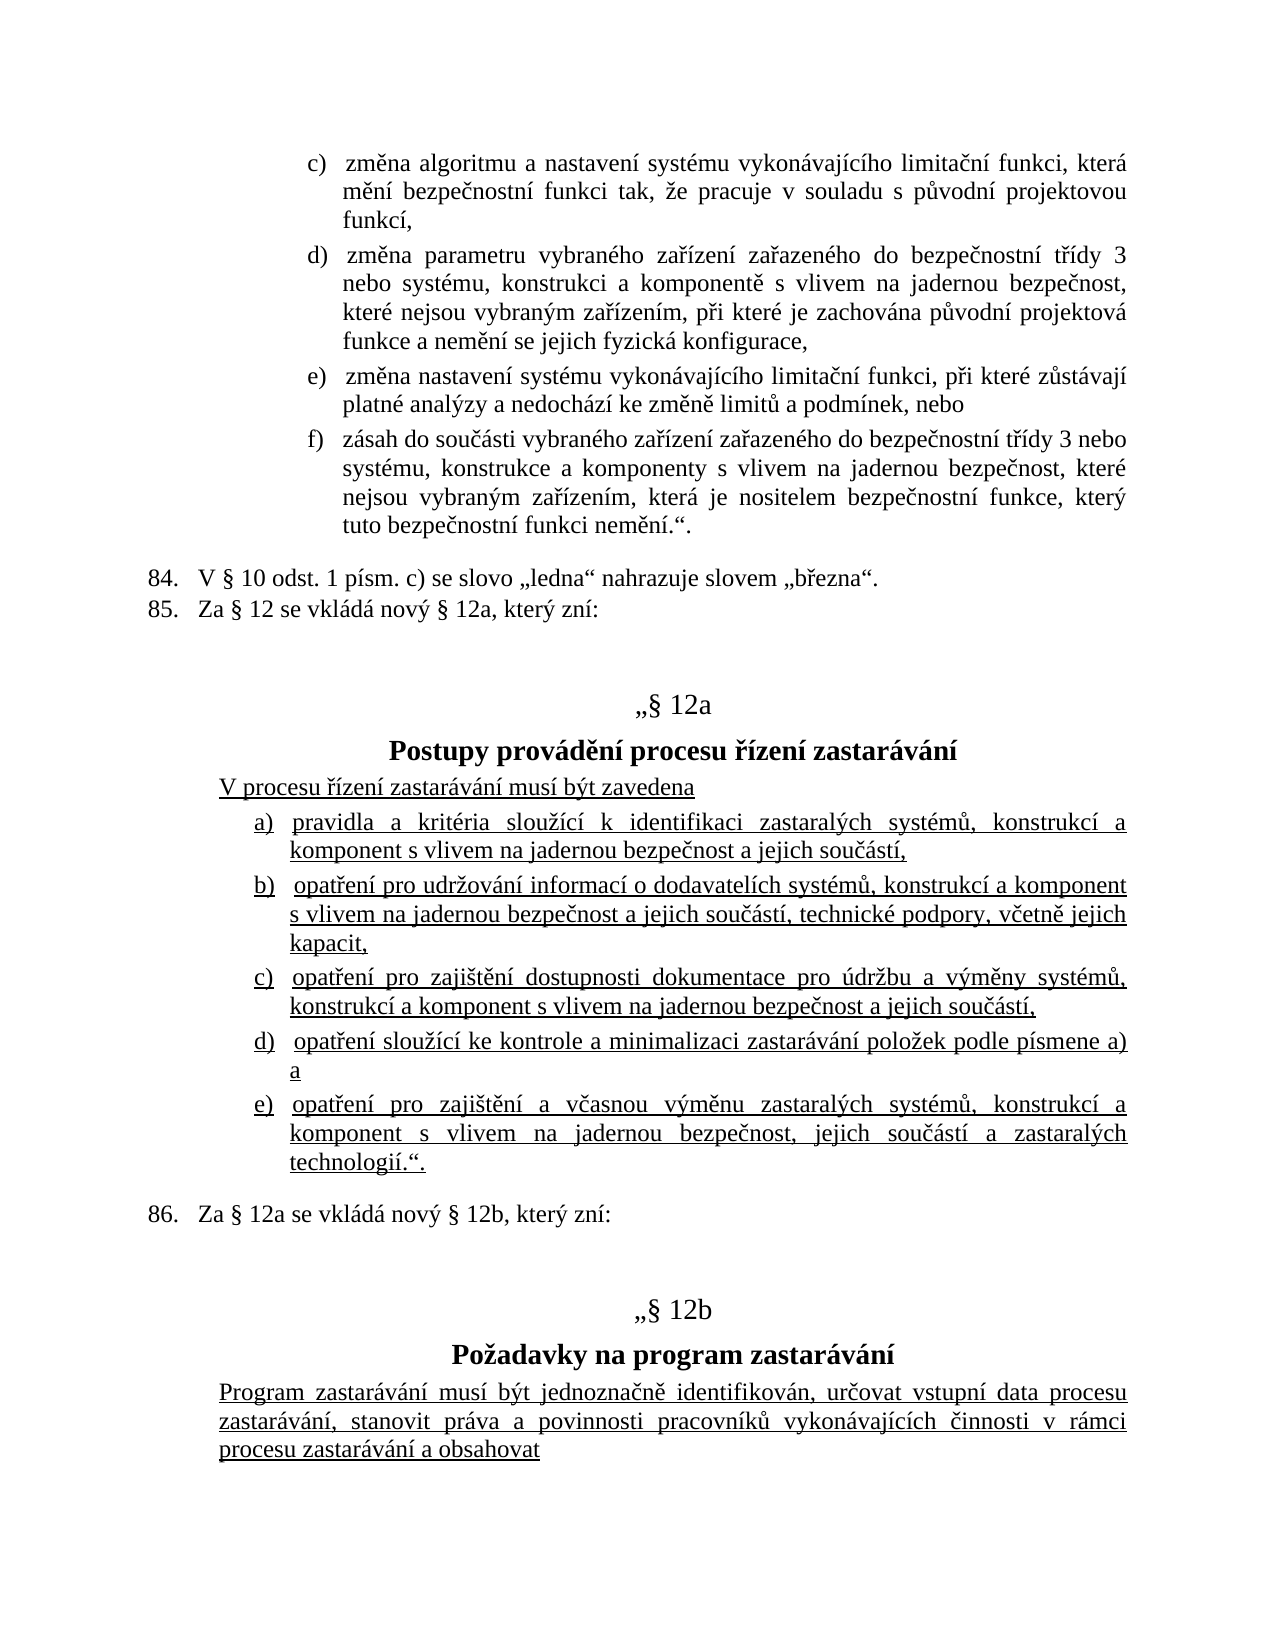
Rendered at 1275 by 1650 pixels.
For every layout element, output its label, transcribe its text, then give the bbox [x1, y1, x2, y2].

text „§ 12b [218, 1292, 1127, 1326]
text V procesu řízení zastarávání musí být zavedena [218, 772, 1127, 801]
text a) pravidla a kritéria sloužící k identifikaci zastaralých systémů, konstrukcí a komponent s vlivem na jadernou bezpečnost a jejich součástí, [254, 807, 1127, 864]
text f) zásah do součásti vybraného zařízení zařazeného do bezpečnostní třídy 3 nebo systému, konstrukce a komponenty s vlivem na jadernou bezpečnost, které nejsou vybraným zařízením, která je nositelem bezpečnostní funkce, který tuto bezpečnostní funkci nemění.“. [307, 424, 1127, 539]
text 86. Za § 12a se vkládá nový § 12b, který zní: [148, 1199, 1127, 1228]
text d) opatření sloužící ke kontrole a minimalizaci zastarávání položek podle písmene a) a [254, 1026, 1127, 1083]
text d) změna parametru vybraného zařízení zařazeného do bezpečnostní třídy 3 nebo systému, konstrukci a komponentě s vlivem na jadernou bezpečnost, které nejsou vybraným zařízením, při které je zachována původní projektová funkce a nemění se jejich fyzická konfigurace, [307, 240, 1127, 355]
text e) změna nastavení systému vykonávajícího limitační funkci, při které zůstávají platné analýzy a nedochází ke změně limitů a podmínek, nebo [307, 361, 1127, 418]
text 85. Za § 12 se vkládá nový § 12a, který zní: [148, 594, 1127, 623]
text c) změna algoritmu a nastavení systému vykonávajícího limitační funkci, která mění bezpečnostní funkci tak, že pracuje v souladu s původní projektovou funkcí, [307, 148, 1127, 234]
text 84. V § 10 odst. 1 písm. c) se slovo „ledna“ nahrazuje slovem „března“. [148, 563, 1127, 592]
text c) opatření pro zajištění dostupnosti dokumentace pro údržbu a výměny systémů, konstrukcí a komponent s vlivem na jadernou bezpečnost a jejich součástí, [254, 962, 1127, 1020]
text Postupy provádění procesu řízení zastarávání [307, 733, 1039, 766]
text Program zastarávání musí být jednoznačně identifikován, určovat vstupní data procesu zastarávání, stanovit práva a povinnosti pracovníků vykonávajících činnosti v rámci procesu zastarávání a obsahovat [218, 1432, 1127, 1463]
text Požadavky na program zastarávání [307, 1337, 1039, 1371]
text Program zastarávání musí být jednoznačně identifikován, určovat vstupní data procesu zastarávání, stanovit práva a povinnosti pracovníků vykonávajících činnosti v rámci procesu zastarávání a obsahovat [218, 1377, 1127, 1402]
text b) opatření pro udržování informací o dodavatelích systémů, konstrukcí a komponent s vlivem na jadernou bezpečnost a jejich součástí, technické podpory, včetně jejich kapacit, [254, 870, 1127, 957]
text Program zastarávání musí být jednoznačně identifikován, určovat vstupní data procesu zastarávání, stanovit práva a povinnosti pracovníků vykonávajících činnosti v rámci procesu zastarávání a obsahovat [218, 1403, 1127, 1431]
text e) opatření pro zajištění a včasnou výměnu zastaralých systémů, konstrukcí a komponent s vlivem na jadernou bezpečnost, jejich součástí a zastaralých technologií.“. [254, 1089, 1127, 1176]
text „§ 12a [218, 687, 1127, 721]
